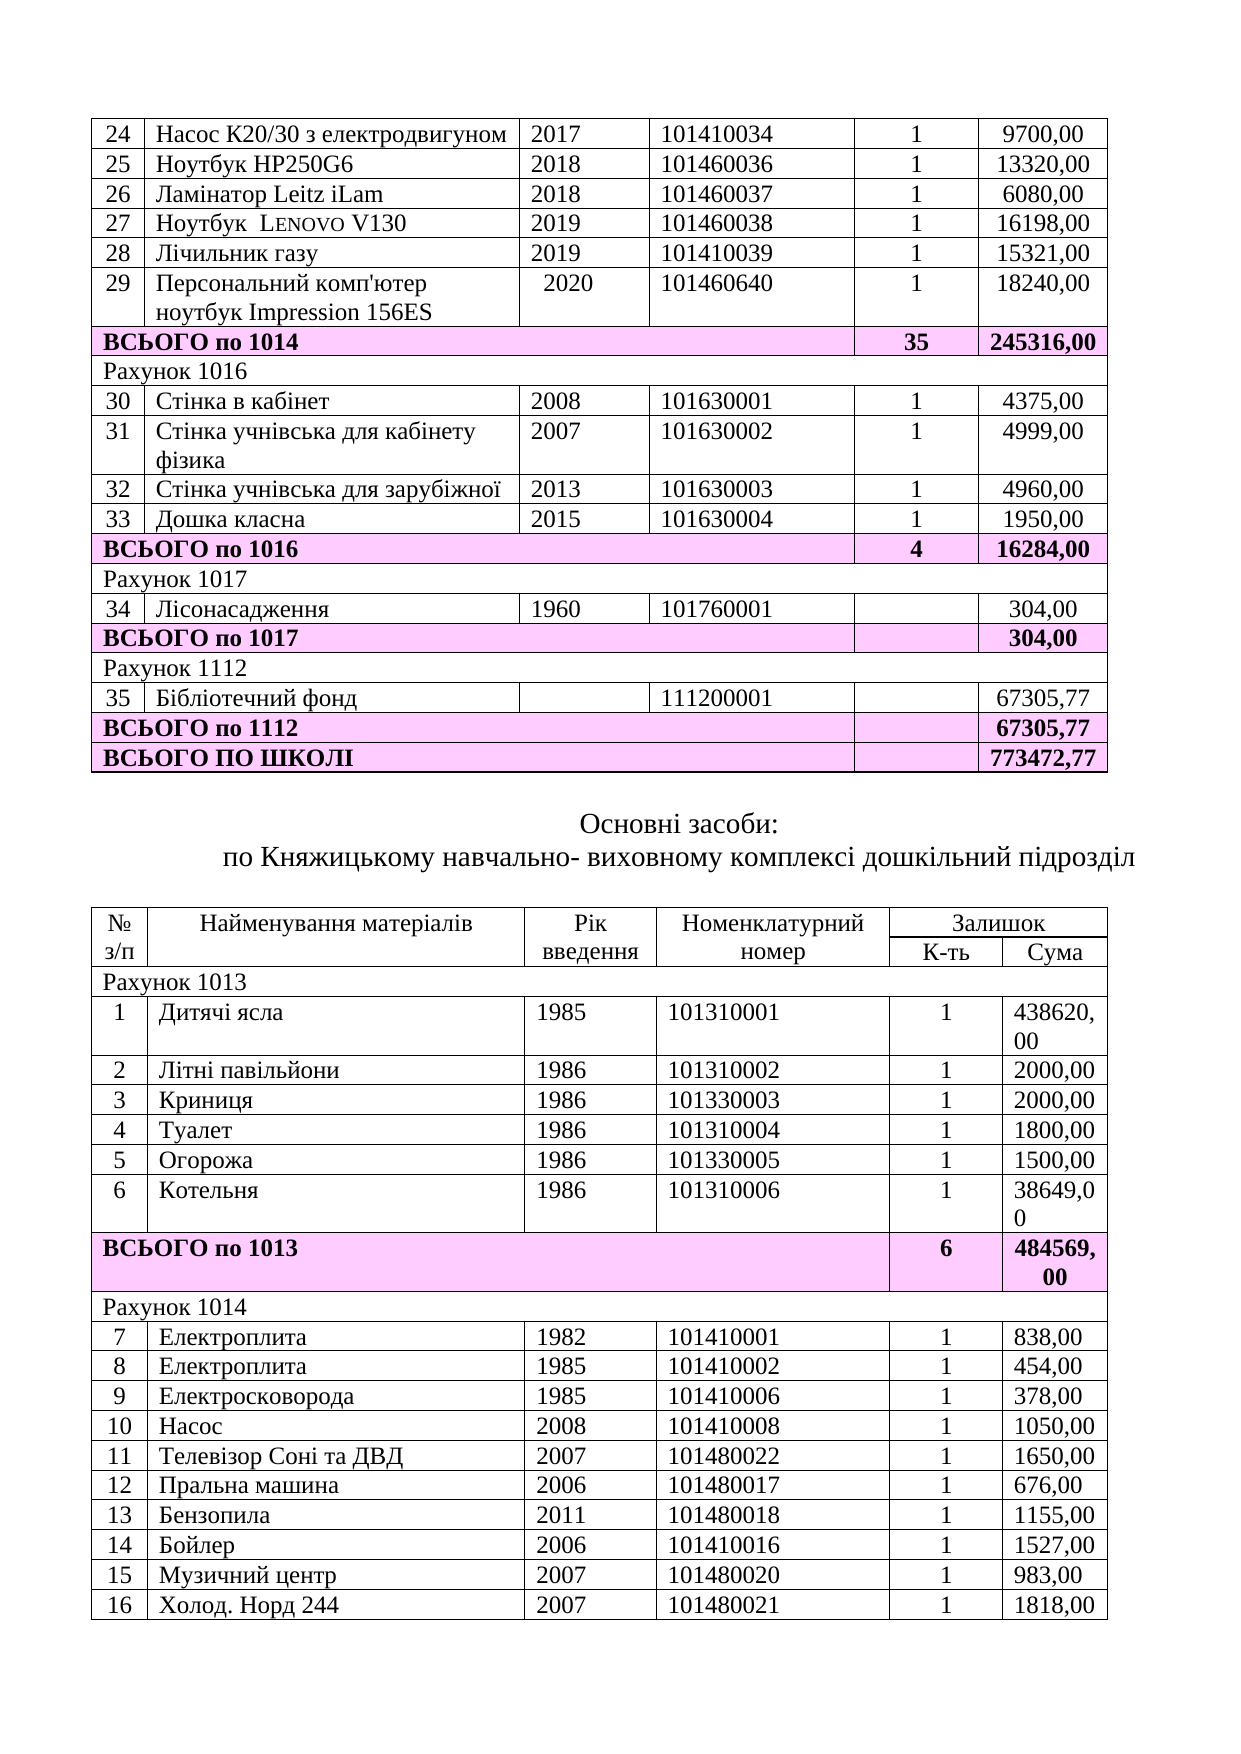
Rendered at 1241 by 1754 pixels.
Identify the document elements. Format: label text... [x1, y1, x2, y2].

table_cell Бензопила [148, 1500, 524, 1529]
table_cell 838,00 [1003, 1322, 1107, 1350]
table_cell 484569,00 [1003, 1233, 1107, 1291]
table_cell 1 [855, 416, 978, 473]
table_cell 101310001 [657, 997, 889, 1054]
table_cell 1500,00 [1003, 1145, 1107, 1174]
table_cell Лічильник газу [145, 238, 519, 267]
table_cell 1818,00 [1003, 1590, 1107, 1618]
table_cell Дошка класна [145, 504, 519, 533]
table_cell 1 [890, 997, 1002, 1054]
table_cell Котельня [148, 1175, 524, 1232]
table_cell 101630001 [650, 386, 854, 415]
table_cell 14 [92, 1530, 147, 1559]
table_cell Стінка учнівська для зарубіжної [145, 475, 519, 503]
table_cell Телевізор Соні та ДВД [148, 1441, 524, 1469]
table_cell 27 [92, 209, 144, 237]
table_cell 101310006 [657, 1175, 889, 1232]
table_cell Рахунок 1016 [92, 356, 1107, 385]
table_cell 34 [92, 594, 144, 622]
table_header Найменування матеріалів [148, 908, 524, 966]
table_cell 6 [92, 1175, 147, 1232]
table_cell Електросковорода [148, 1381, 524, 1410]
table_cell 101480020 [657, 1560, 889, 1589]
table_cell ВСЬОГО по 1016 [92, 534, 854, 563]
table_cell 1 [890, 1530, 1002, 1559]
table_cell 1 [890, 1351, 1002, 1380]
table_cell 101460036 [650, 149, 854, 178]
table_header Номенклатурний номер [657, 908, 889, 966]
table_cell 4 [855, 534, 978, 563]
table_cell 101330003 [657, 1085, 889, 1114]
table_cell 2 [92, 1056, 147, 1084]
table_cell ВСЬОГО по 1112 [92, 713, 854, 742]
table_cell 1 [890, 1590, 1002, 1618]
table_cell 1 [890, 1115, 1002, 1144]
table_cell 1950,00 [979, 504, 1107, 533]
table_cell 101480018 [657, 1500, 889, 1529]
table_cell 1985 [525, 997, 656, 1054]
table_header № з/п [92, 908, 147, 966]
table_cell 16198,00 [979, 209, 1107, 237]
table_cell 378,00 [1003, 1381, 1107, 1410]
table_cell 1 [855, 179, 978, 207]
table_cell 67305,77 [979, 683, 1107, 712]
table_cell 3 [92, 1085, 147, 1114]
table_cell 2007 [520, 416, 649, 473]
table_cell 16284,00 [979, 534, 1107, 563]
table_cell [855, 743, 978, 771]
table_cell 1960 [520, 594, 649, 622]
table_cell 29 [92, 268, 144, 326]
table_cell 2017 [520, 119, 649, 148]
table_cell 1 [855, 504, 978, 533]
table_cell 1 [890, 1411, 1002, 1440]
table_cell 1 [890, 1381, 1002, 1410]
table_cell 13320,00 [979, 149, 1107, 178]
table_cell 1 [890, 1560, 1002, 1589]
table_cell 2008 [520, 386, 649, 415]
table_cell 4999,00 [979, 416, 1107, 473]
table_cell 6080,00 [979, 179, 1107, 207]
table_cell Огорожа [148, 1145, 524, 1174]
table_cell 101760001 [650, 594, 854, 622]
table_cell 2013 [520, 475, 649, 503]
table_cell 773472,77 [979, 743, 1107, 771]
table_cell 4375,00 [979, 386, 1107, 415]
table_cell [855, 683, 978, 712]
table_cell 1 [855, 238, 978, 267]
table_cell 1 [890, 1500, 1002, 1529]
table_cell Ноутбук Lenovo V130 [145, 209, 519, 237]
table_cell 2000,00 [1003, 1085, 1107, 1114]
table_cell 101630002 [650, 416, 854, 473]
text по Княжицькому навчально- виховному комплексі дошкільний підрозділ [177, 839, 1181, 873]
table_cell Насос [148, 1411, 524, 1440]
table_cell 101630003 [650, 475, 854, 503]
table_cell [855, 624, 978, 652]
table_cell [855, 713, 978, 742]
table_cell [520, 683, 649, 712]
table_cell К-ть [890, 938, 1002, 966]
table_cell 1155,00 [1003, 1500, 1107, 1529]
table_cell 101410008 [657, 1411, 889, 1440]
table_cell 32 [92, 475, 144, 503]
table_cell 1 [890, 1085, 1002, 1114]
table_cell 2006 [525, 1471, 656, 1499]
table_cell Персональний комп'ютер ноутбук Іmpression 156ЕS [145, 268, 519, 326]
table_cell 101480017 [657, 1471, 889, 1499]
table_cell 16 [92, 1590, 147, 1618]
table_cell Холод. Норд 244 [148, 1590, 524, 1618]
table_cell 2015 [520, 504, 649, 533]
table_cell ВСЬОГО по 1017 [92, 624, 854, 652]
table_cell 101410034 [650, 119, 854, 148]
table_cell 101460038 [650, 209, 854, 237]
table_cell 454,00 [1003, 1351, 1107, 1380]
table_cell 2007 [525, 1441, 656, 1469]
table_cell 35 [855, 327, 978, 355]
table_cell 101480021 [657, 1590, 889, 1618]
table_cell 101410006 [657, 1381, 889, 1410]
table_cell Ноутбук НР250G6 [145, 149, 519, 178]
table_cell Рахунок 1112 [92, 653, 1107, 682]
table_cell 30 [92, 386, 144, 415]
table_cell Рахунок 1013 [92, 967, 1107, 996]
table_header Рік введення [525, 908, 656, 966]
table_cell 101630004 [650, 504, 854, 533]
table_cell 101410039 [650, 238, 854, 267]
text Основні засоби: [177, 806, 1181, 839]
table_cell 7 [92, 1322, 147, 1350]
table_cell 31 [92, 416, 144, 473]
table_cell 101410001 [657, 1322, 889, 1350]
table_cell 1050,00 [1003, 1411, 1107, 1440]
table_cell 38649,00 [1003, 1175, 1107, 1232]
table_cell Туалет [148, 1115, 524, 1144]
table_cell 1 [890, 1145, 1002, 1174]
table_cell 1527,00 [1003, 1530, 1107, 1559]
table_cell 1 [890, 1056, 1002, 1084]
table_cell Літні павільйони [148, 1056, 524, 1084]
table_cell 1986 [525, 1085, 656, 1114]
table_cell Криниця [148, 1085, 524, 1114]
table_cell 6 [890, 1233, 1002, 1291]
table_cell 1 [855, 475, 978, 503]
table_cell 15 [92, 1560, 147, 1589]
table_cell 1986 [525, 1175, 656, 1232]
table_cell ВСЬОГО ПО ШКОЛІ [92, 743, 854, 771]
table_cell 2019 [520, 238, 649, 267]
table_cell 1986 [525, 1115, 656, 1144]
table_cell 101330005 [657, 1145, 889, 1174]
table_cell Насос К20/30 з електродвигуном [145, 119, 519, 148]
table_cell 101310002 [657, 1056, 889, 1084]
table_cell 1800,00 [1003, 1115, 1107, 1144]
table_cell 24 [92, 119, 144, 148]
table_cell 5 [92, 1145, 147, 1174]
table_cell 12 [92, 1471, 147, 1499]
table_cell 1 [855, 119, 978, 148]
table_cell 1 [890, 1471, 1002, 1499]
table_cell 28 [92, 238, 144, 267]
table_cell [855, 594, 978, 622]
table_cell ВСЬОГО по 1014 [92, 327, 854, 355]
table_cell 983,00 [1003, 1560, 1107, 1589]
table_cell Бойлер [148, 1530, 524, 1559]
table_cell 35 [92, 683, 144, 712]
table_cell Пральна машина [148, 1471, 524, 1499]
table_cell 1 [855, 209, 978, 237]
table_cell 11 [92, 1441, 147, 1469]
table_cell 101460037 [650, 179, 854, 207]
table_cell 438620,00 [1003, 997, 1107, 1054]
table_cell Стінка учнівська для кабінету фізика [145, 416, 519, 473]
table_cell 101310004 [657, 1115, 889, 1144]
table_cell Музичний центр [148, 1560, 524, 1589]
table_cell 18240,00 [979, 268, 1107, 326]
table_cell Лісонасадження [145, 594, 519, 622]
table_cell 1650,00 [1003, 1441, 1107, 1469]
table_cell 2020 [520, 268, 649, 326]
table_cell 1986 [525, 1056, 656, 1084]
table_cell 25 [92, 149, 144, 178]
table_cell 101460640 [650, 268, 854, 326]
table_cell 304,00 [979, 594, 1107, 622]
table_cell 245316,00 [979, 327, 1107, 355]
table_cell ВСЬОГО по 1013 [92, 1233, 889, 1291]
table_cell 1 [890, 1322, 1002, 1350]
table_cell 13 [92, 1500, 147, 1529]
table_cell 2018 [520, 149, 649, 178]
table_cell 33 [92, 504, 144, 533]
table_cell 1985 [525, 1351, 656, 1380]
table_cell Бібліотечний фонд [145, 683, 519, 712]
table_cell 8 [92, 1351, 147, 1380]
table_cell 304,00 [979, 624, 1107, 652]
table_cell 15321,00 [979, 238, 1107, 267]
table_cell 9 [92, 1381, 147, 1410]
table_cell 1 [855, 268, 978, 326]
table_cell Рахунок 1014 [92, 1292, 1107, 1321]
table_cell 9700,00 [979, 119, 1107, 148]
table_cell 101410016 [657, 1530, 889, 1559]
table_cell 1 [855, 386, 978, 415]
table_cell 1 [92, 997, 147, 1054]
table_cell 26 [92, 179, 144, 207]
table_cell 4 [92, 1115, 147, 1144]
table_cell 1982 [525, 1322, 656, 1350]
table_cell Сума [1003, 938, 1107, 966]
table_cell 10 [92, 1411, 147, 1440]
table_cell 67305,77 [979, 713, 1107, 742]
table_cell 676,00 [1003, 1471, 1107, 1499]
table_cell 101480022 [657, 1441, 889, 1469]
table_cell Дитячі ясла [148, 997, 524, 1054]
table_cell 2019 [520, 209, 649, 237]
table_cell Електроплита [148, 1322, 524, 1350]
table_cell 2000,00 [1003, 1056, 1107, 1084]
table_cell 1985 [525, 1381, 656, 1410]
table_cell Стінка в кабінет [145, 386, 519, 415]
table_cell Електроплита [148, 1351, 524, 1380]
table_cell 101410002 [657, 1351, 889, 1380]
table_cell 2011 [525, 1500, 656, 1529]
table_cell 1 [890, 1441, 1002, 1469]
table_cell 1 [890, 1175, 1002, 1232]
table_cell 2007 [525, 1590, 656, 1618]
table_header Залишок [890, 908, 1107, 936]
table_cell 111200001 [650, 683, 854, 712]
table_cell 2008 [525, 1411, 656, 1440]
table_cell Ламінатор Leitz iLam [145, 179, 519, 207]
table_cell 4960,00 [979, 475, 1107, 503]
table_cell 1 [855, 149, 978, 178]
table_cell Рахунок 1017 [92, 564, 1107, 593]
table_cell 2018 [520, 179, 649, 207]
table_cell 2007 [525, 1560, 656, 1589]
table_cell 1986 [525, 1145, 656, 1174]
table_cell 2006 [525, 1530, 656, 1559]
